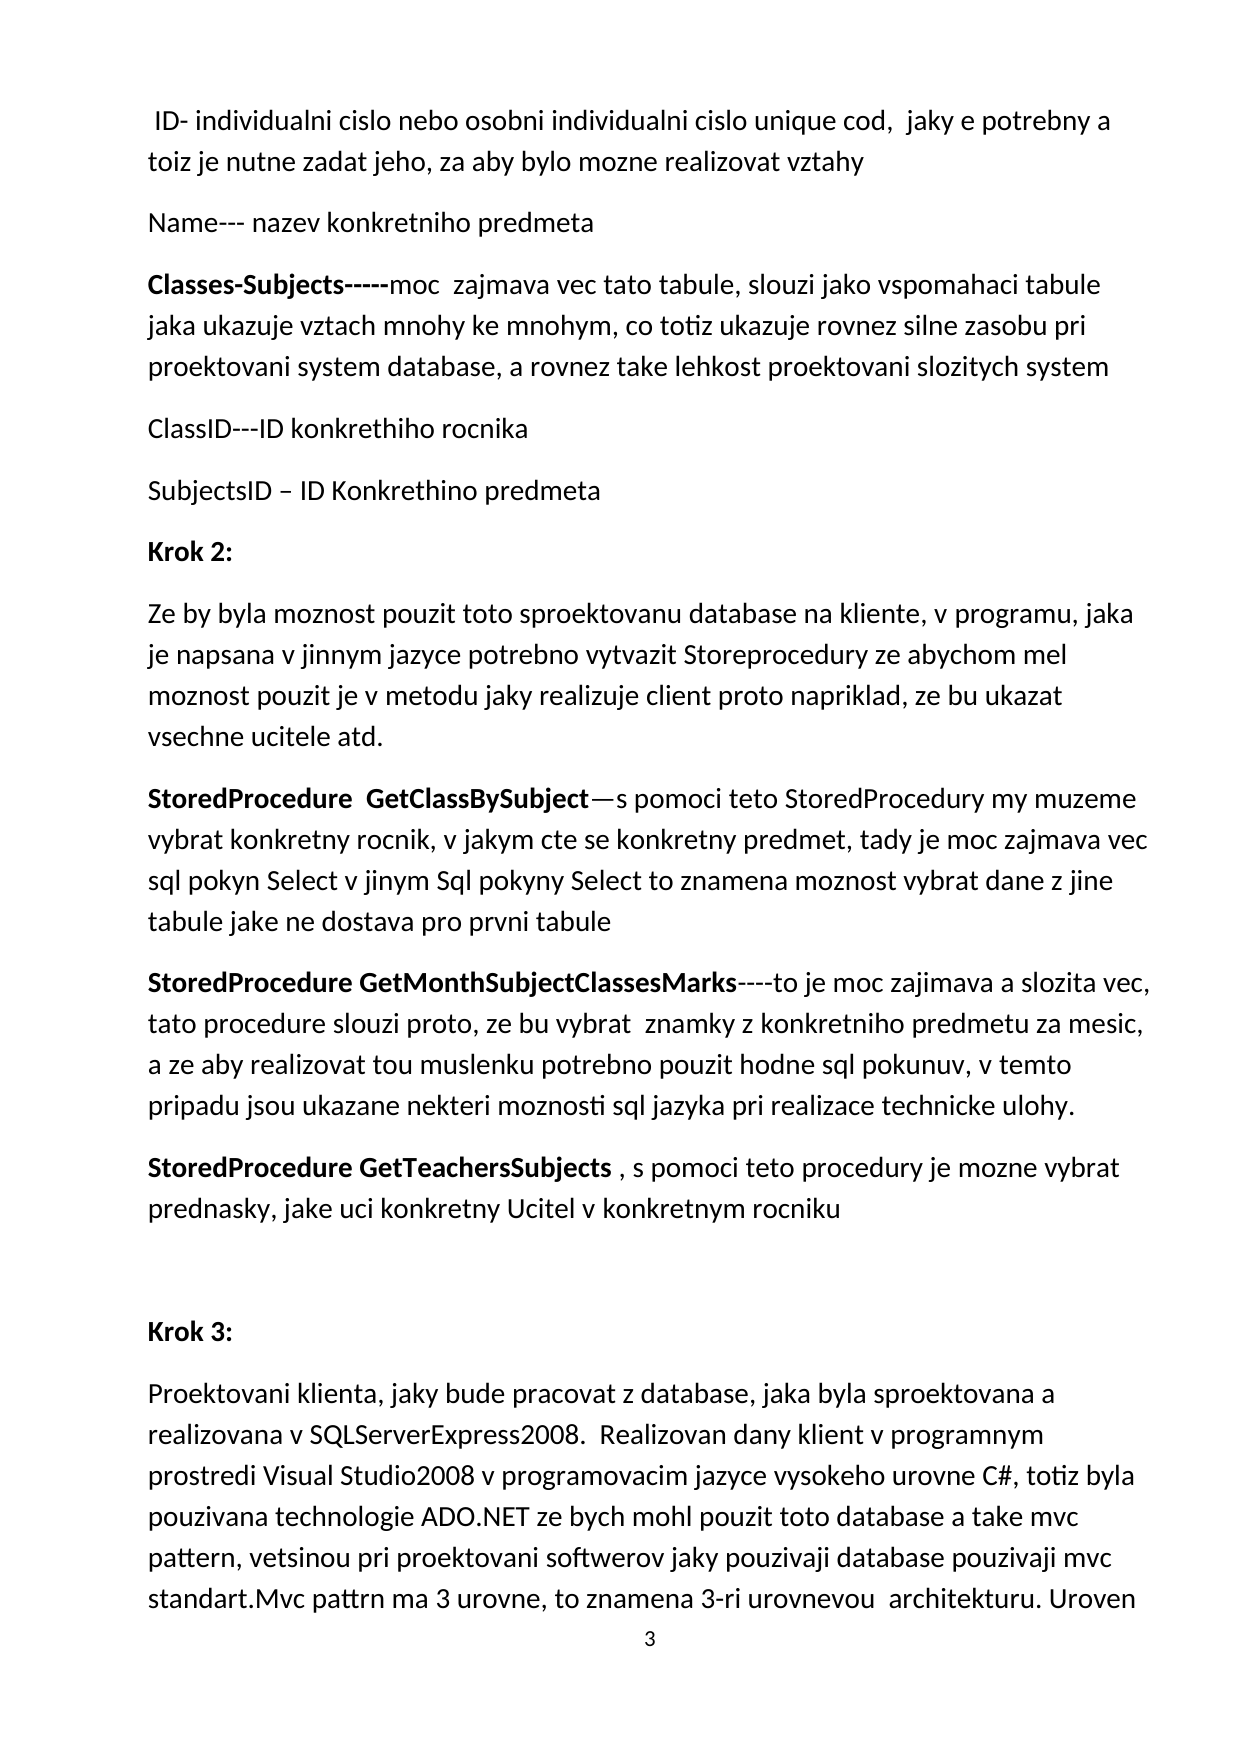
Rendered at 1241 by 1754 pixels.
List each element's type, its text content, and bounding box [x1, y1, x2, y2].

text StoredProcedure GetTeachersSubjects , s pomoci teto procedury je mozne vybrat prednasky, jake uci konkretny Ucitel v konkretnym rocniku [148, 1149, 1152, 1226]
text Krok 3: [148, 1313, 1152, 1349]
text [148, 1375, 1152, 1616]
text StoredProcedure GetClassBySubject—s pomoci teto StoredProcedury my muzeme vybrat konkretny rocnik, v jakym cte se konkretny predmet, tady je moc zajmava vec sql pokyn Select v jinym Sql pokyny Select to znamena moznost vybrat dane z jine tabule jake ne dostava pro prvni tabule [148, 780, 1152, 938]
text ClassID---ID konkrethiho rocnika [148, 410, 1152, 446]
text Name--- nazev konkretniho predmeta [148, 204, 1152, 240]
text Ze by byla moznost pouzit toto sproektovanu database na kliente, v programu, jaka je napsana v jinnym jazyce potrebno vytvazit Storeprocedury ze abychom mel moznost pouzit je v metodu jaky realizuje client proto napriklad, ze bu ukazat vsechne ucitele atd. [148, 595, 1152, 754]
text Krok 2: [148, 533, 1152, 569]
text Classes-Subjects-----moc zajmava vec tato tabule, slouzi jako vspomahaci tabule jaka ukazuje vztach mnohy ke mnohym, co totiz ukazuje rovnez silne zasobu pri proektovani system database, a rovnez take lehkost proektovani slozitych system [148, 266, 1152, 384]
text ID- individualni cislo nebo osobni individualni cislo unique cod, jaky e potrebny a toiz je nutne zadat jeho, za aby bylo mozne realizovat vztahy [148, 102, 1152, 178]
text SubjectsID – ID Konkrethino predmeta [148, 472, 1152, 507]
text StoredProcedure GetMonthSubjectClassesMarks----to je moc zajimava a slozita vec, tato procedure slouzi proto, ze bu vybrat znamky z konkretniho predmetu za mesic, a ze aby realizovat tou muslenku potrebno pouzit hodne sql pokunuv, v temto pripadu jsou ukazane nekteri moznosti sql jazyka pri realizace technicke ulohy. [148, 964, 1152, 1123]
